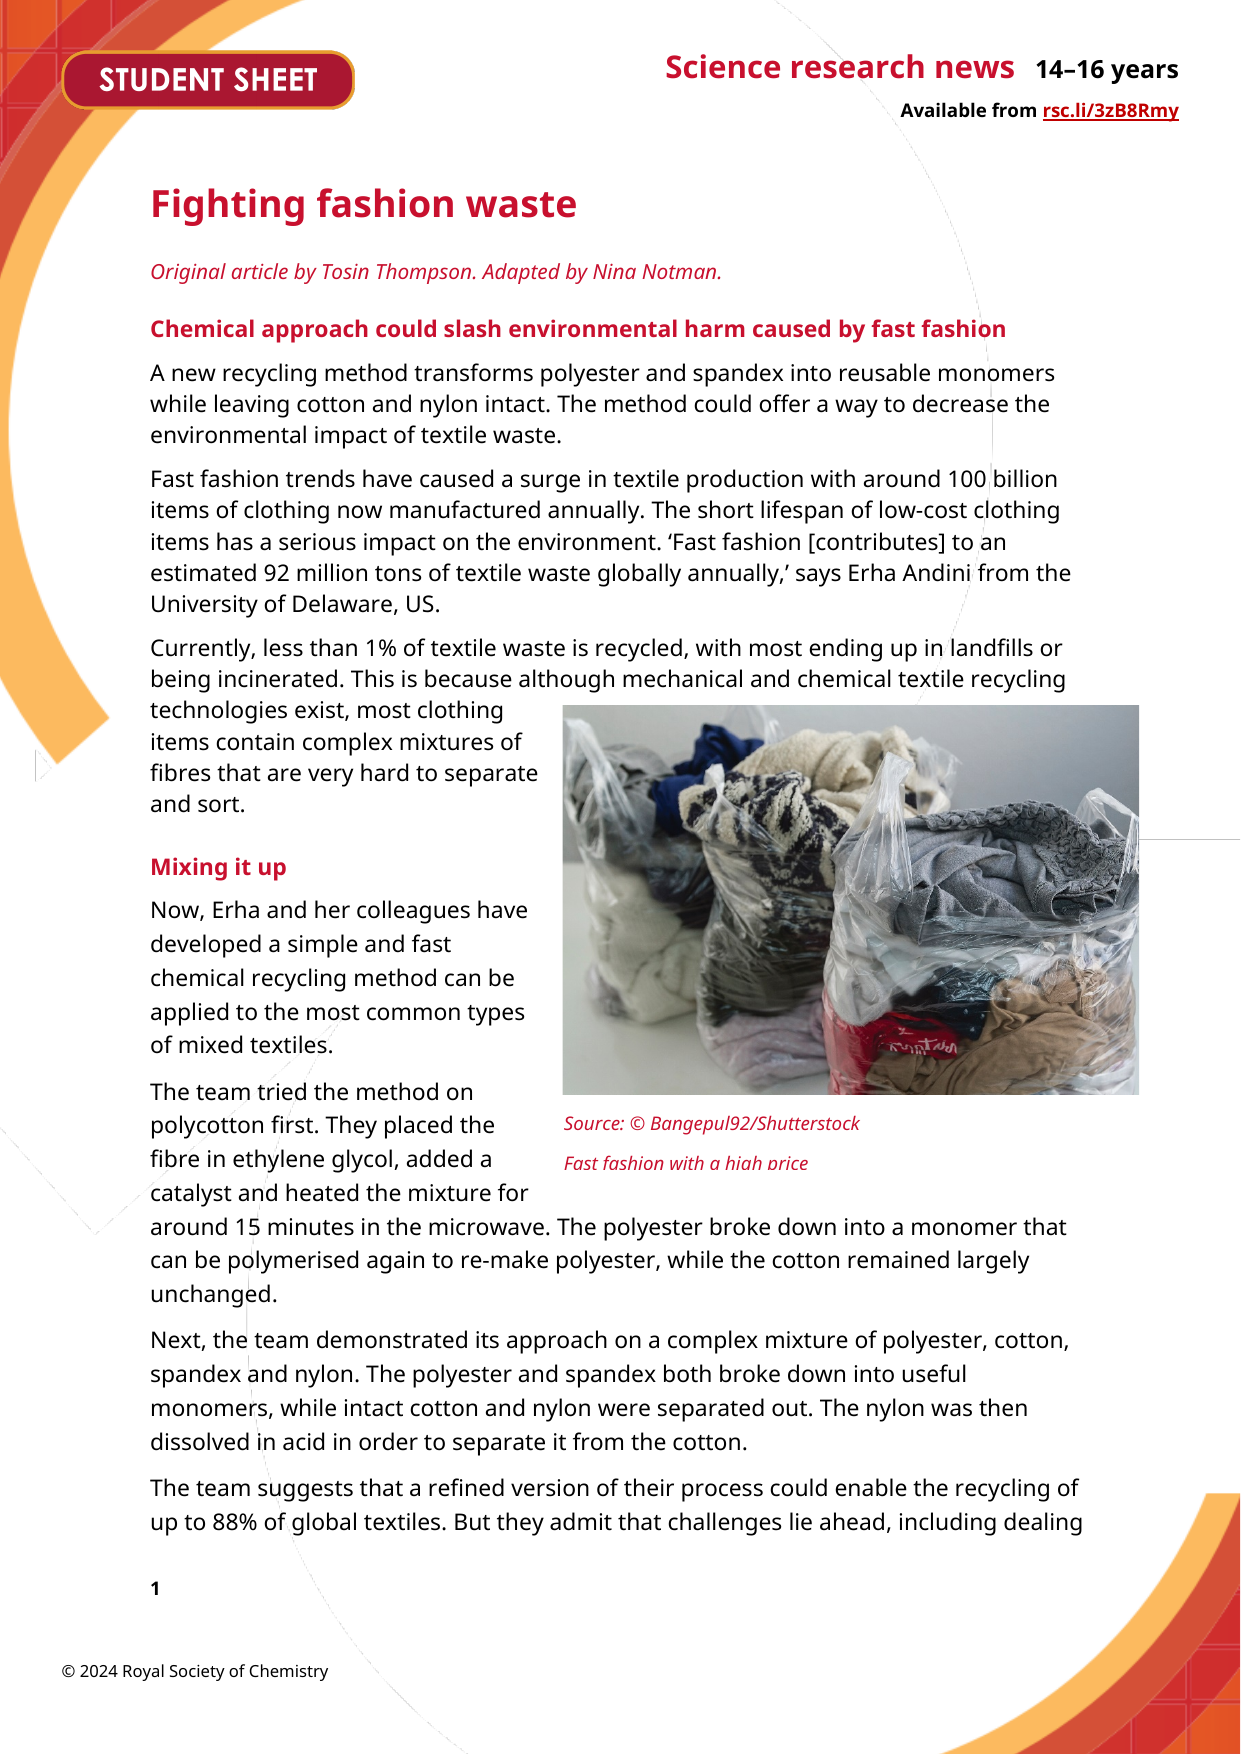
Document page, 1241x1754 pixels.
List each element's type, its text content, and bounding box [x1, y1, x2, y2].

text Next, the team demonstrated its approach on a complex mixture of polyester, cotton, spandex and nylon. The polyester and spandex both broke down into useful monomers, while intact cotton and nylon were separated out. The nylon was then dissolved in acid in order to separate it from the cotton. [150, 1324, 1090, 1457]
text Fighting fashion waste [150, 177, 1090, 228]
picture [562, 705, 1140, 1095]
text Now, Erha and her colleagues have developed a simple and fast chemical recycling method can be applied to the most common types of mixed textiles. [150, 894, 562, 1060]
text Mixing it up [150, 850, 562, 882]
text The team tried the method on polycotton first. They placed the fibre in ethylene glycol, added a catalyst and heated the mixture for around 15 minutes in the microwave. The polyester broke down into a monomer that can be polymerised again to re-make polyester, while the cotton remained largely unchanged. [150, 1075, 1090, 1309]
text Chemical approach could slash environmental harm caused by fast fashion [150, 313, 1090, 344]
text Fast fashion trends have caused a surge in textile production with around 100 billion items of clothing now manufactured annually. The short lifespan of low-cost clothing items has a serious impact on the environment. ‘Fast fashion [contributes] to an estimated 92 million tons of textile waste globally annually,’ says Erha Andini from the University of Delaware, US. [150, 463, 1090, 619]
text Currently, less than 1% of textile waste is recycled, with most ending up in landfills or being incinerated. This is because although mechanical and chemical textile recycling technologies exist, most clothing items contain complex mixtures of fibres that are very hard to separate and sort. [150, 632, 1090, 819]
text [150, 1472, 1090, 1537]
text Original article by Tosin Thompson. Adapted by Nina Notman. [150, 257, 1090, 286]
text A new recycling method transforms polyester and spandex into reusable monomers while leaving cotton and nylon intact. The method could offer a way to decrease the environmental impact of textile waste. [150, 357, 1090, 450]
picture [61, 50, 355, 110]
